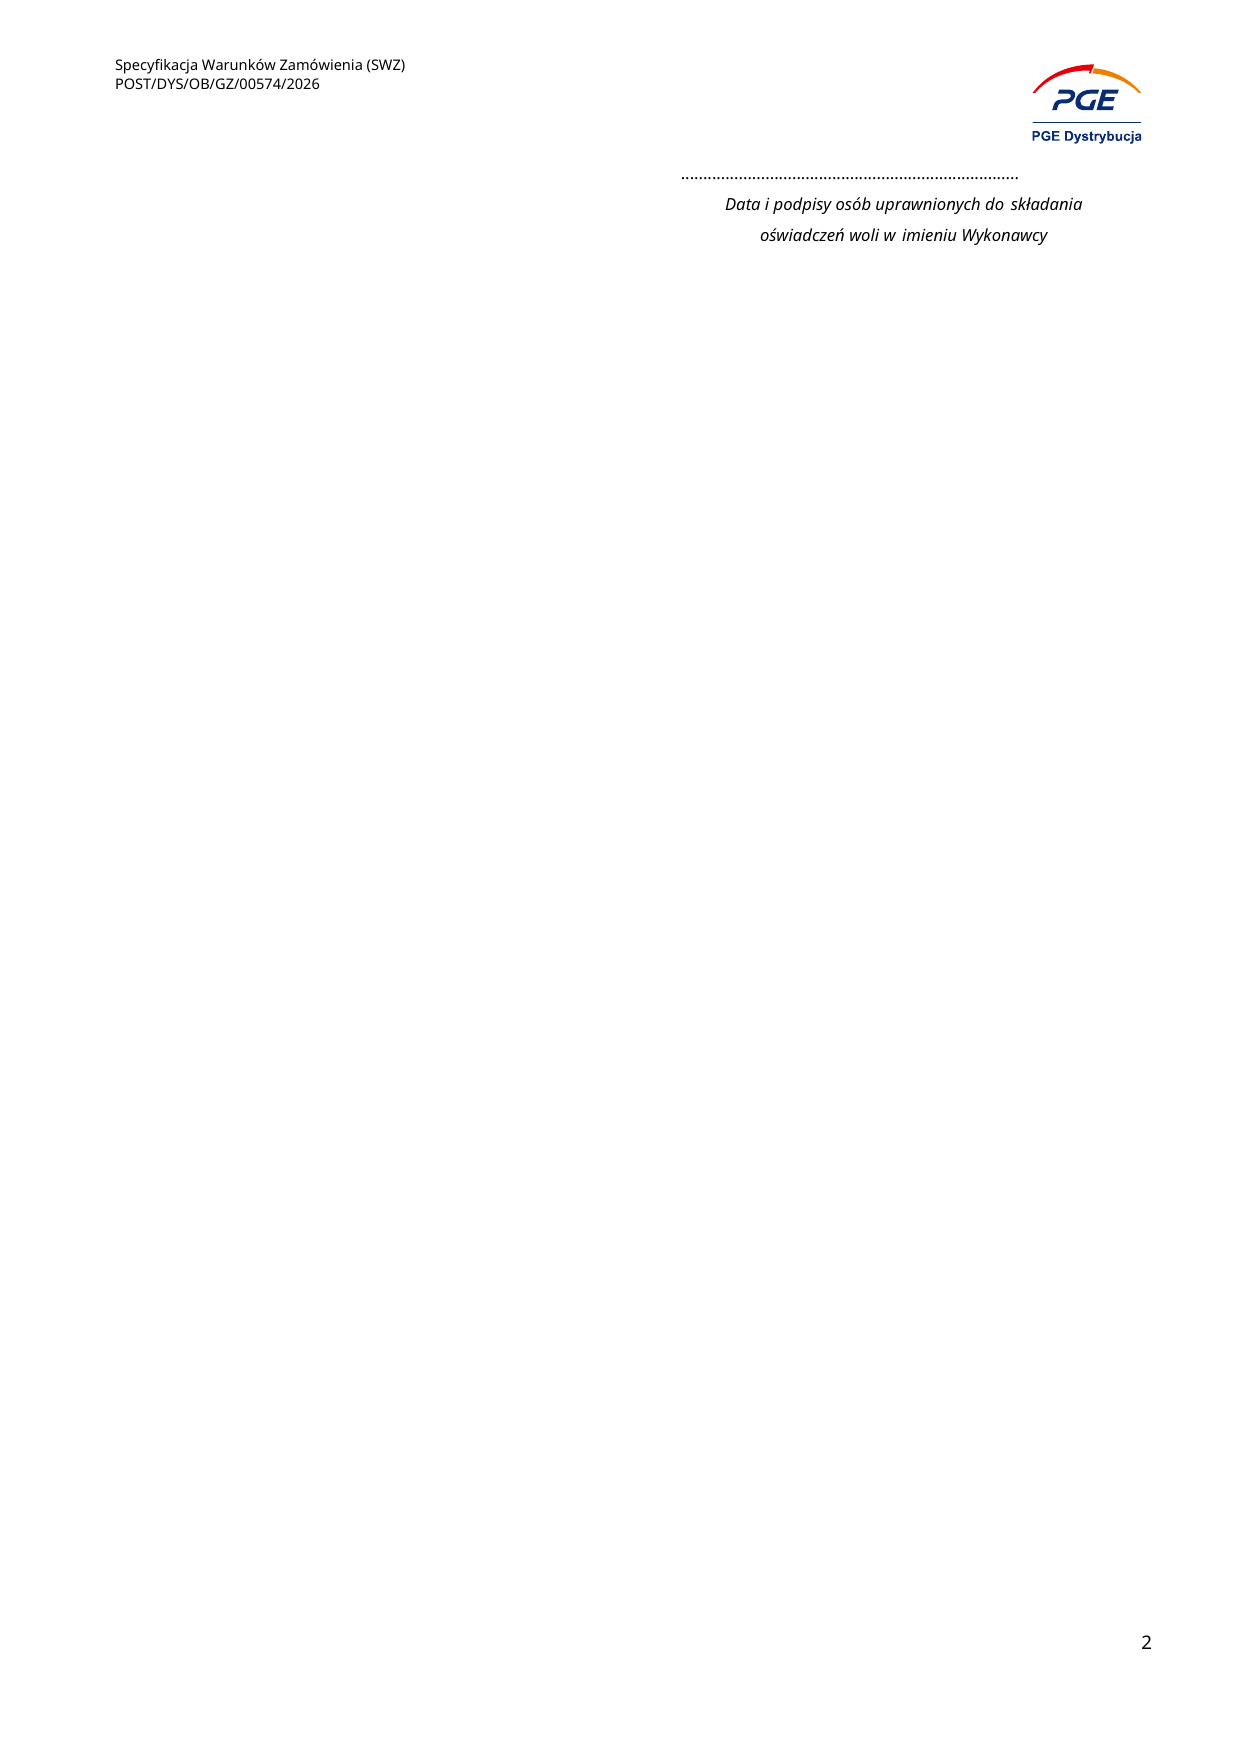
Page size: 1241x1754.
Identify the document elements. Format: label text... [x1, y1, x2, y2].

text ............................................................................ [607, 159, 1240, 184]
text oświadczeń woli w imieniu Wykonawcy [664, 223, 1144, 246]
text Data i podpisy osób uprawnionych do składania [664, 192, 1144, 215]
